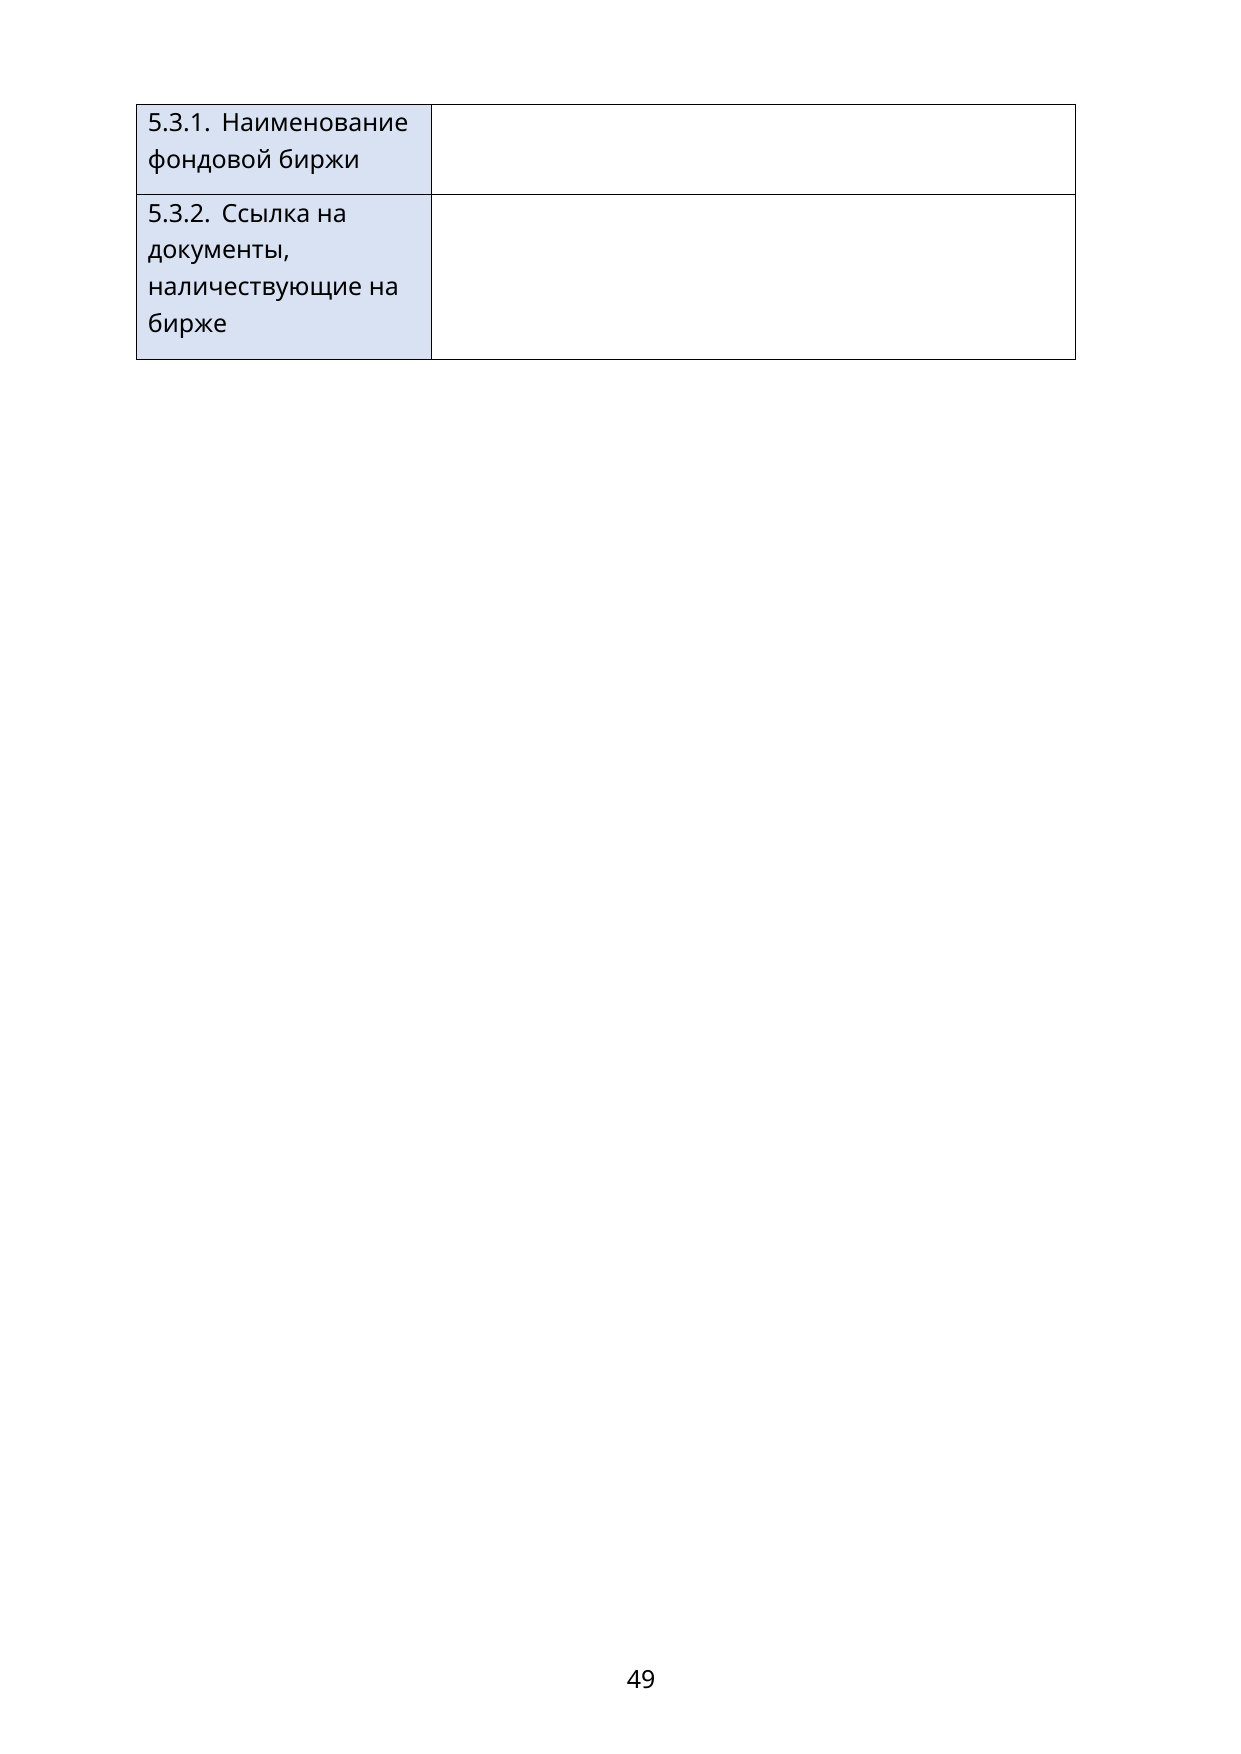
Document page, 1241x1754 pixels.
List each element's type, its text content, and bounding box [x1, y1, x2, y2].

table_header Наименование фондовой биржи [137, 105, 431, 194]
table_cell Ссылка на документы, наличествующие на бирже [137, 195, 431, 359]
table_cell [432, 195, 1075, 359]
table_header [432, 105, 1075, 194]
